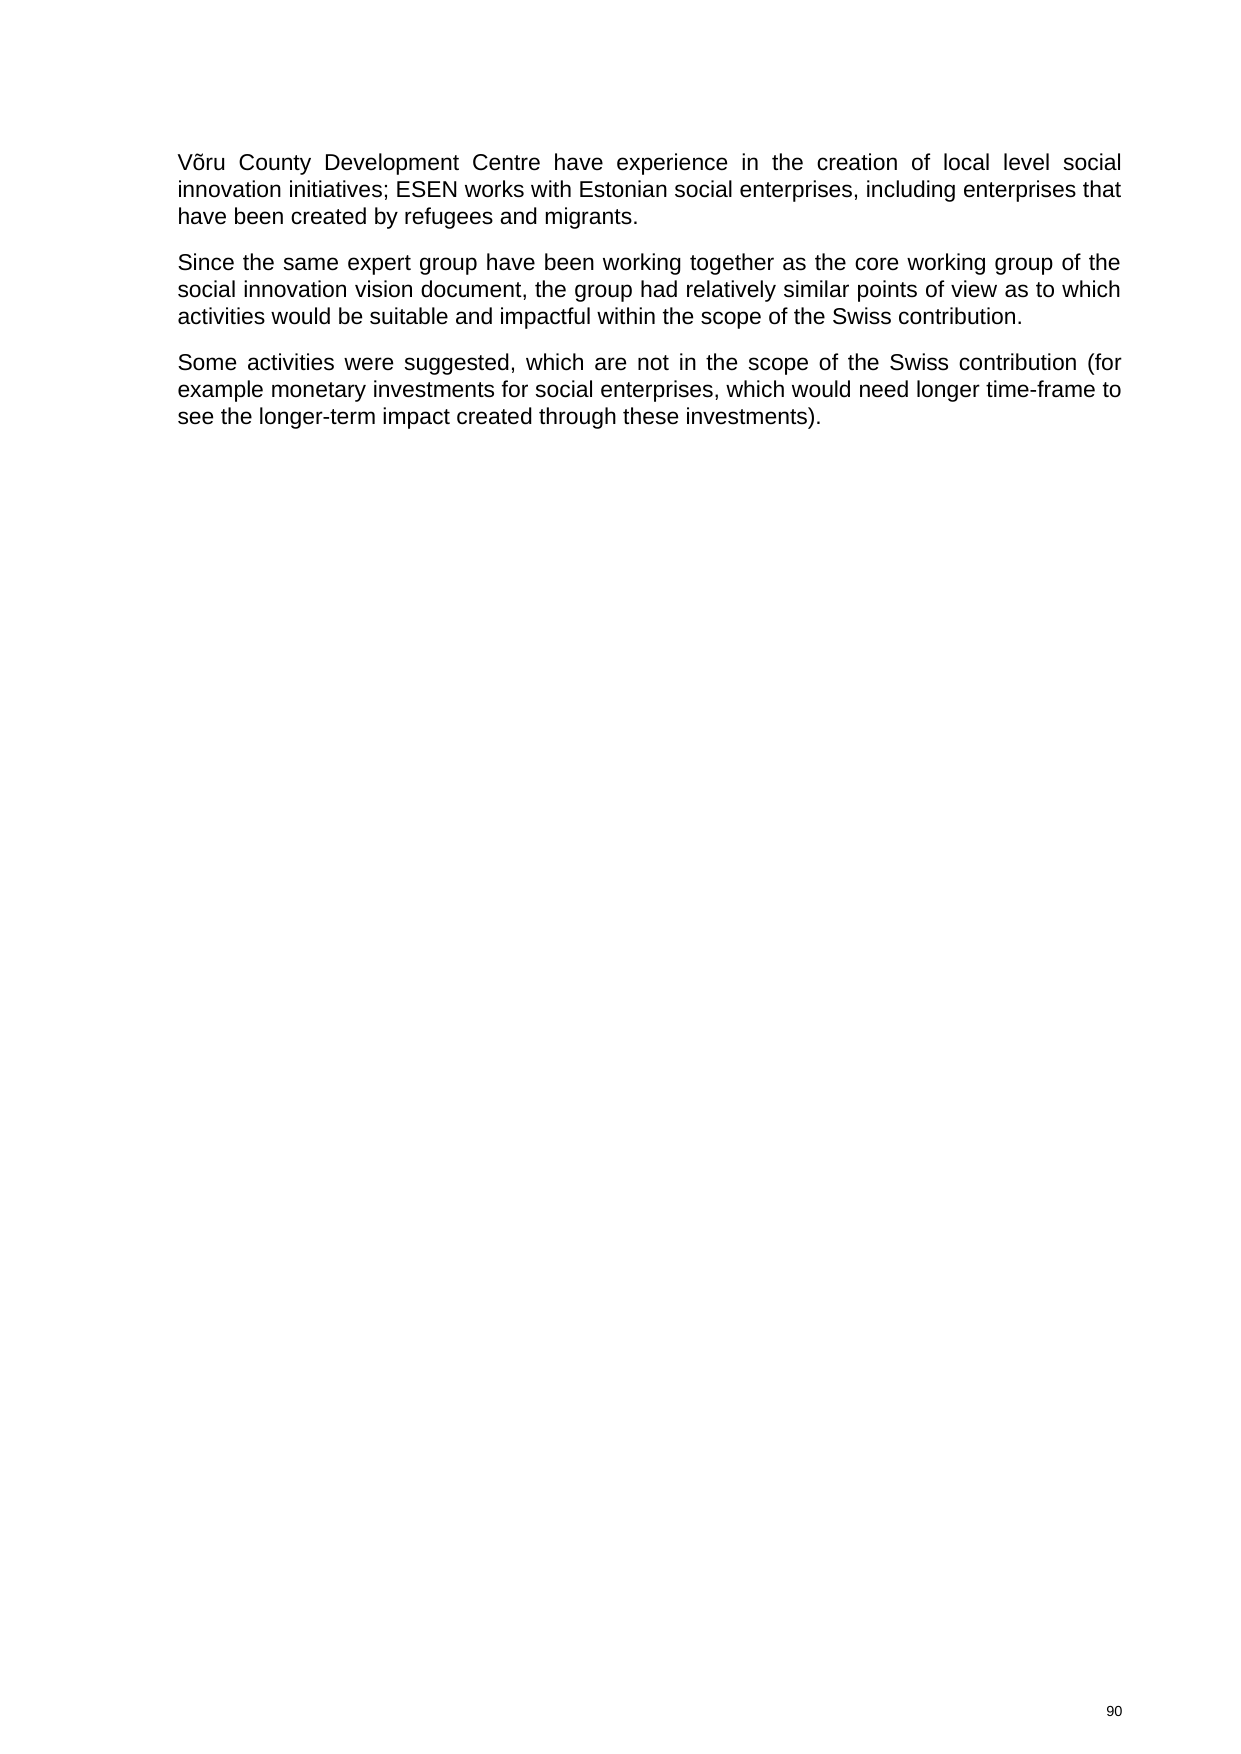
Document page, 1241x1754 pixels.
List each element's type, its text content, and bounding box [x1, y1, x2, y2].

text Since the same expert group have been working together as the core working group of the social innovation vision document, the group had relatively similar points of view as to which activities would be suitable and impactful within the scope of the Swiss contribution. [177, 248, 1122, 329]
text Some activities were suggested, which are not in the scope of the Swiss contribution (for example monetary investments for social enterprises, which would need longer time-frame to see the longer-term impact created through these investments). [177, 348, 1122, 429]
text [177, 148, 1122, 229]
